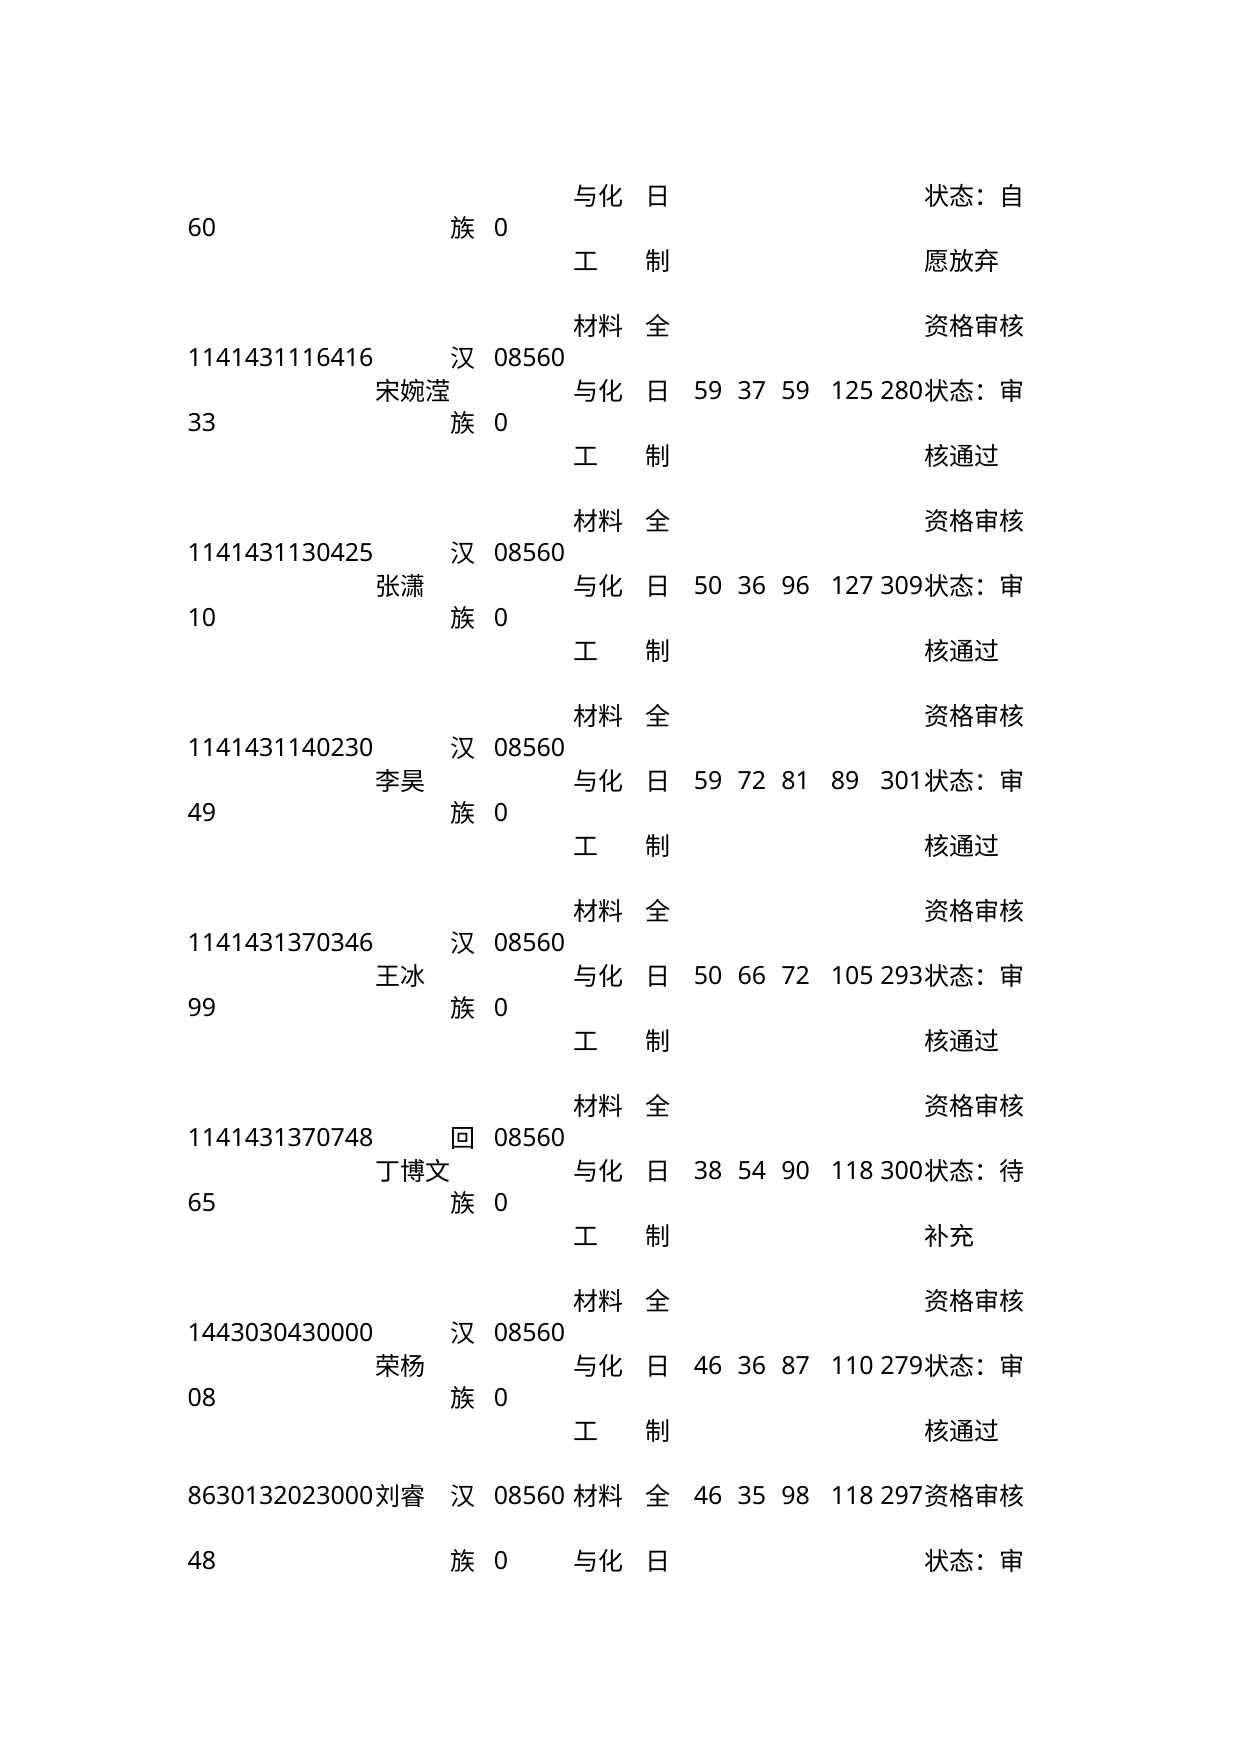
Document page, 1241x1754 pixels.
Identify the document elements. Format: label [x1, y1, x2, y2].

table_cell [188, 162, 1053, 1592]
